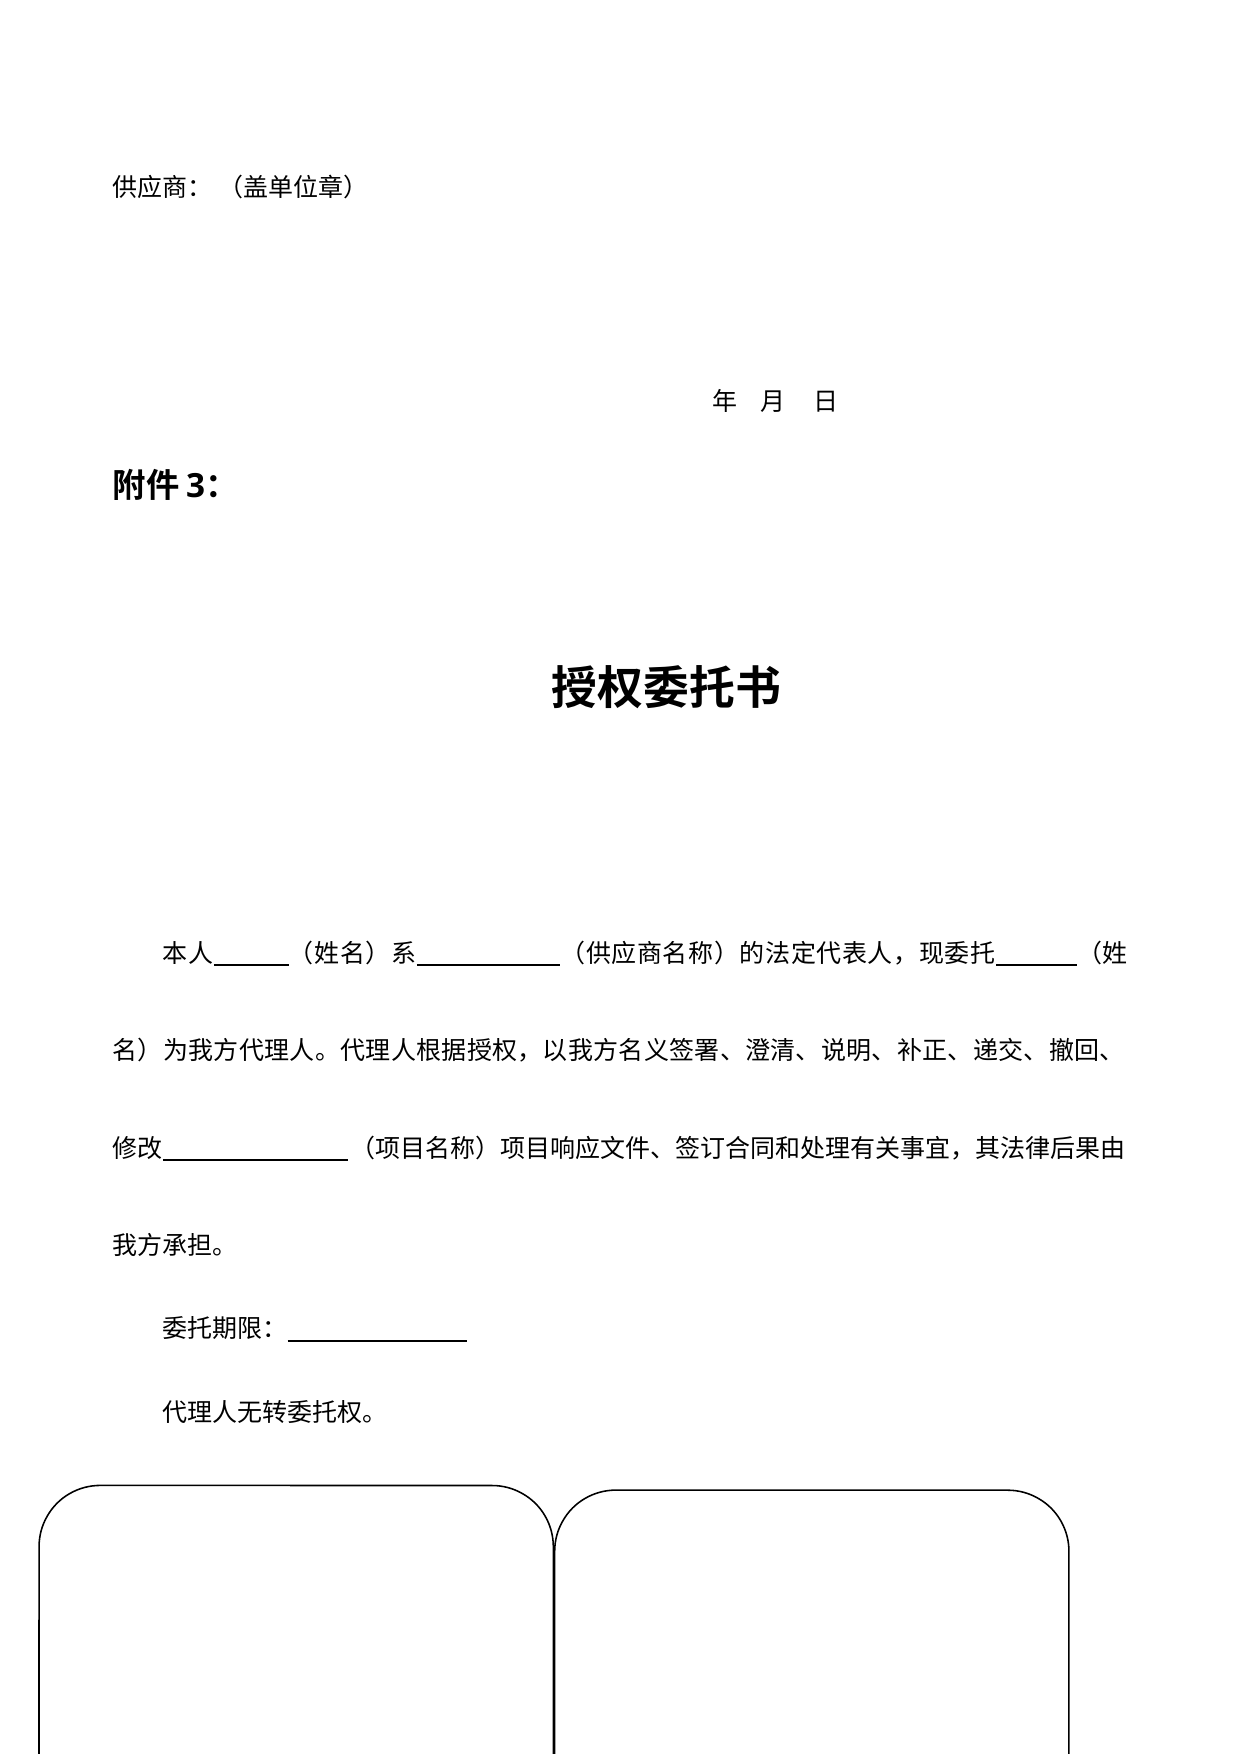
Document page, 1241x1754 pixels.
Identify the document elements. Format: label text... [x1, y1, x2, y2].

text 年 月 日 [112, 367, 1128, 432]
text 代理人无转委托权。 [112, 1378, 1128, 1443]
text 委托期限： [112, 1294, 1128, 1359]
subtitle 附件3： [112, 451, 1128, 516]
text 供应商： （盖单位章） [112, 153, 1128, 218]
text 本人 （姓名）系 （供应商名称）的法定代表人，现委托 （姓名）为我方代理人。代理人根据授权，以我方名义签署、澄清、说明、补正、递交、撤回、修改 （项目名称）项目响应文件、签订合同和处理有关事宜，其法律后果由我方承担。 [112, 919, 1128, 1276]
text 授权委托书 [112, 636, 1128, 733]
